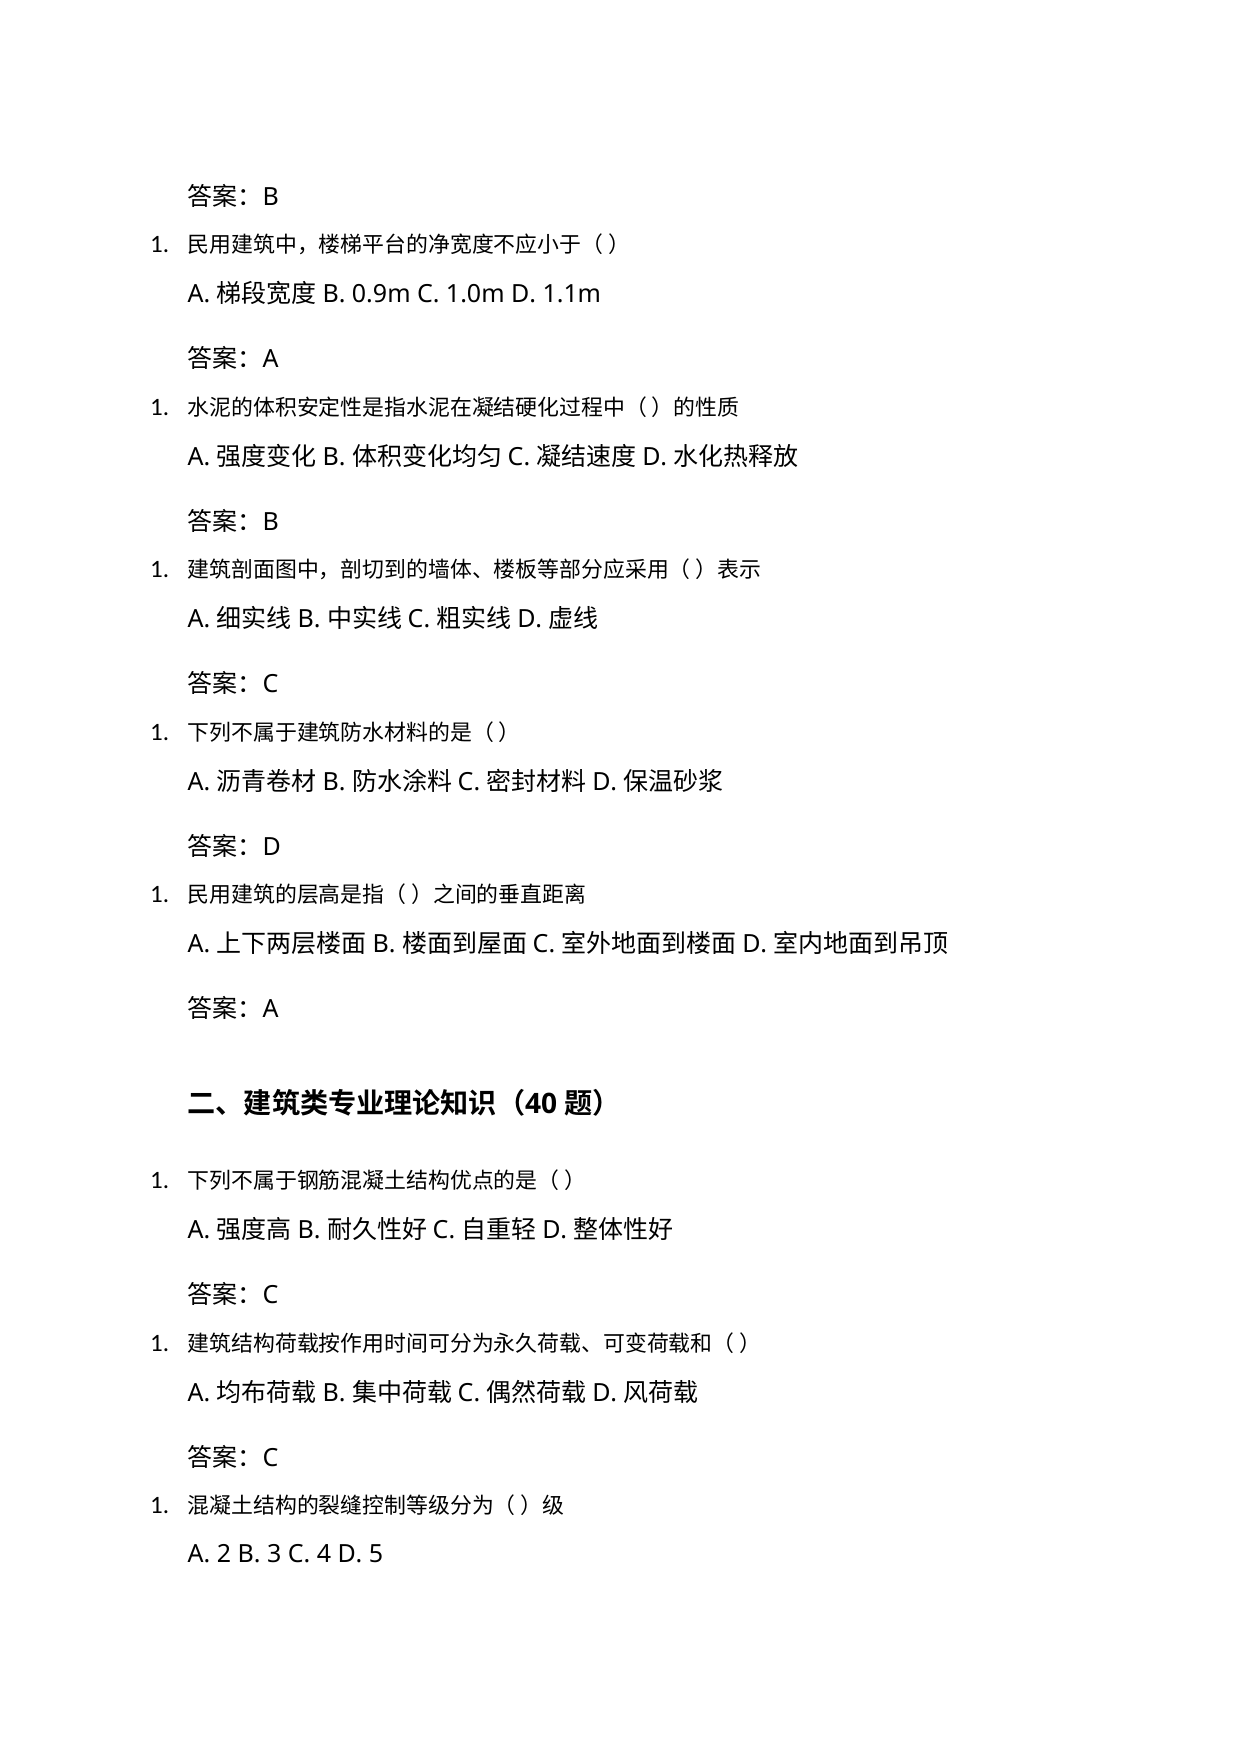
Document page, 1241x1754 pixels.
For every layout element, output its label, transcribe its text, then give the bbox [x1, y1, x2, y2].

text 答案：B [187, 162, 1053, 227]
text A. 梯段宽度 B. 0.9m C. 1.0m D. 1.1m [187, 259, 1053, 324]
list 民用建筑中，楼梯平台的净宽度不应小于（ ） [150, 227, 1053, 259]
subtitle 二、建筑类专业理论知识（40 题） [187, 1069, 1053, 1134]
text 答案：A [187, 324, 1053, 389]
text 答案：D [187, 812, 1053, 877]
text A. 均布荷载 B. 集中荷载 C. 偶然荷载 D. 风荷载 [187, 1358, 1053, 1423]
list 下列不属于钢筋混凝土结构优点的是（ ） [150, 1163, 1053, 1195]
text A. 上下两层楼面 B. 楼面到屋面 C. 室外地面到楼面 D. 室内地面到吊顶 [187, 909, 1053, 974]
text 答案：C [187, 1260, 1053, 1325]
list 建筑结构荷载按作用时间可分为永久荷载、可变荷载和（ ） [150, 1325, 1053, 1358]
text 答案：B [187, 487, 1053, 552]
text A. 2 B. 3 C. 4 D. 5 [187, 1520, 1053, 1585]
text A. 细实线 B. 中实线 C. 粗实线 D. 虚线 [187, 584, 1053, 649]
list 混凝土结构的裂缝控制等级分为（ ）级 [150, 1488, 1053, 1520]
text 答案：A [187, 974, 1053, 1039]
text A. 强度高 B. 耐久性好 C. 自重轻 D. 整体性好 [187, 1195, 1053, 1260]
text A. 强度变化 B. 体积变化均匀 C. 凝结速度 D. 水化热释放 [187, 422, 1053, 487]
list 民用建筑的层高是指（ ）之间的垂直距离 [150, 877, 1053, 909]
list 建筑剖面图中，剖切到的墙体、楼板等部分应采用（ ）表示 [150, 552, 1053, 584]
text 答案：C [187, 649, 1053, 714]
list 下列不属于建筑防水材料的是（ ） [150, 714, 1053, 747]
text 答案：C [187, 1423, 1053, 1488]
text A. 沥青卷材 B. 防水涂料 C. 密封材料 D. 保温砂浆 [187, 747, 1053, 812]
list 水泥的体积安定性是指水泥在凝结硬化过程中（ ）的性质 [150, 389, 1053, 422]
